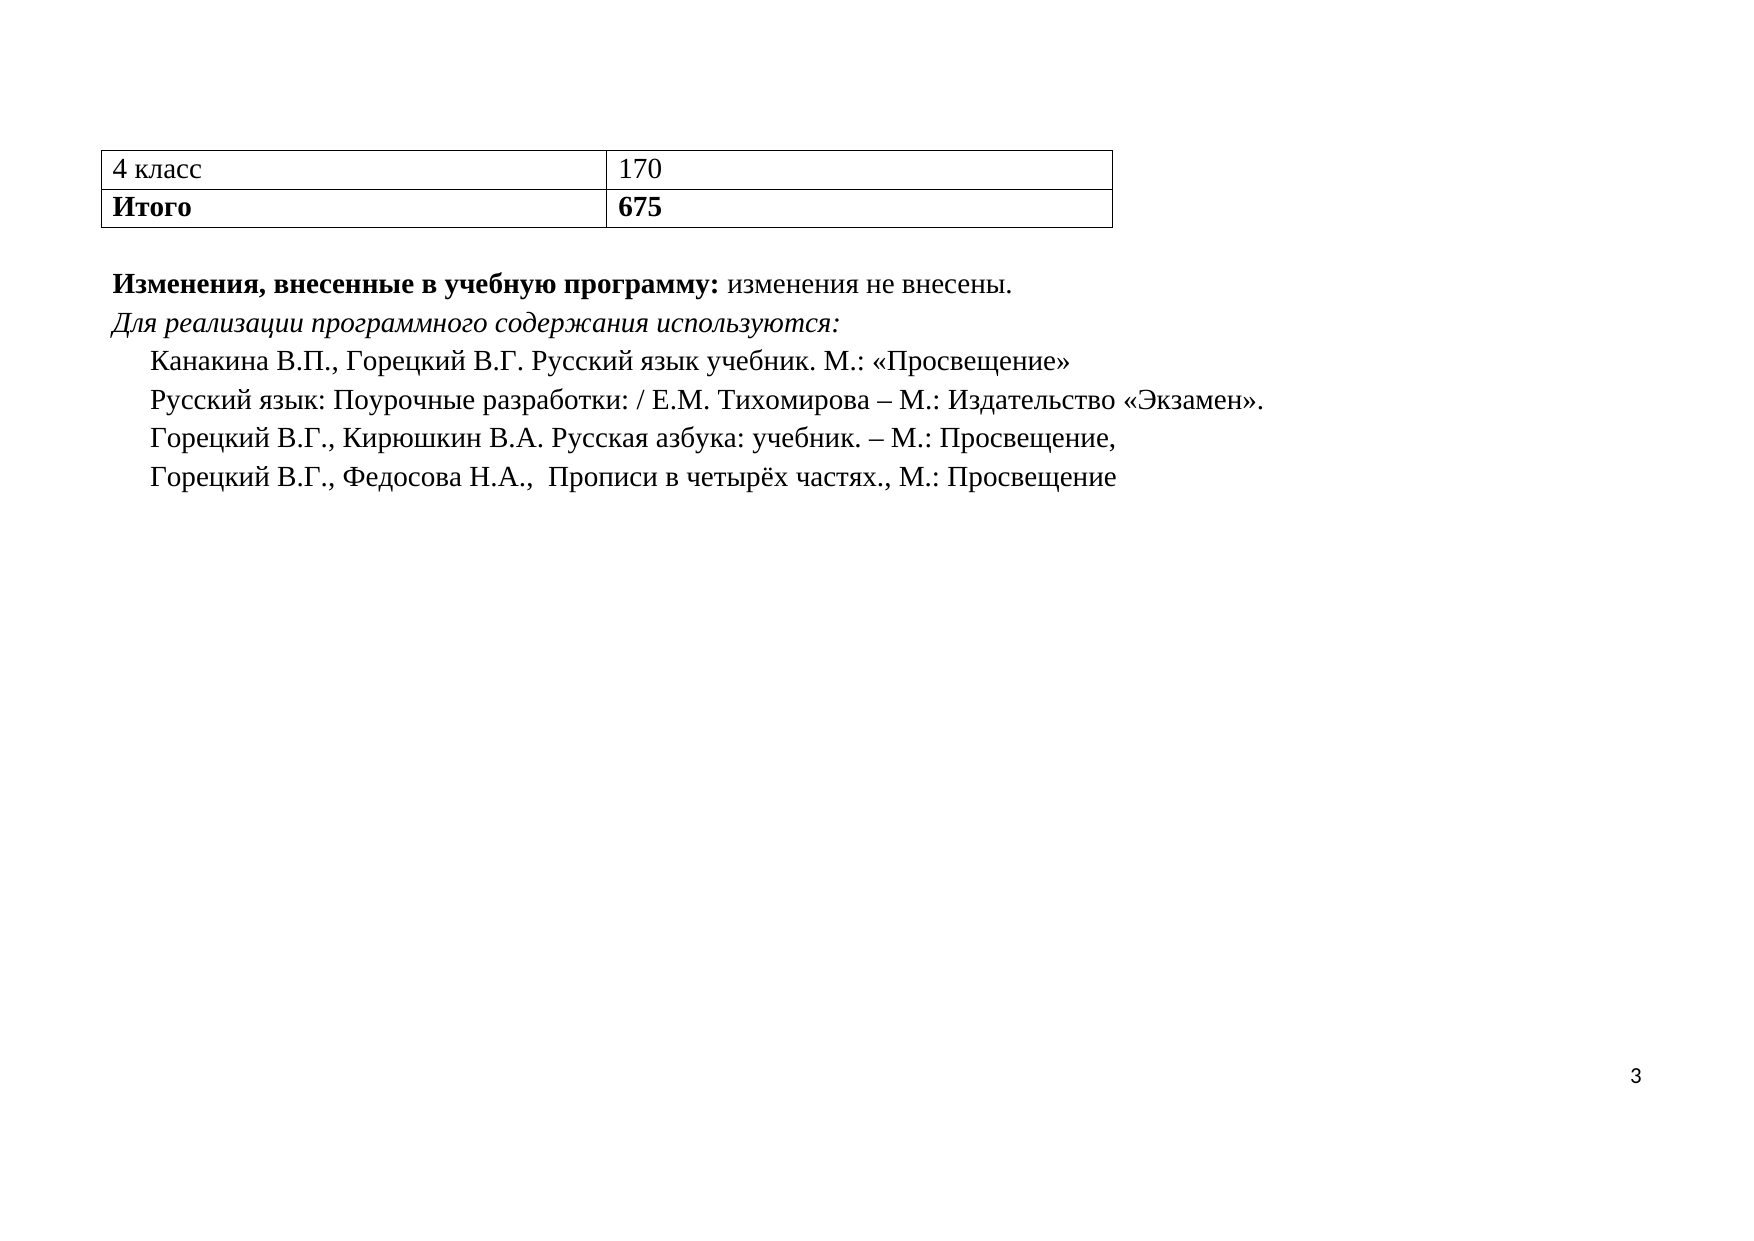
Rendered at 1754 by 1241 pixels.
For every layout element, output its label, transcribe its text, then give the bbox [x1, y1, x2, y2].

table_cell 675 [607, 190, 1112, 227]
table_cell 170 [607, 151, 1112, 188]
text Горецкий В.Г., Кирюшкин В.А. Русская азбука: учебник. – М.: Просвещение, [112, 421, 1641, 454]
text Изменения, внесенные в учебную программу: изменения не внесены. [112, 266, 1641, 300]
table_cell 4 класс [102, 151, 606, 188]
text Для реализации программного содержания используются: [112, 305, 1641, 338]
text Горецкий В.Г., Федосова Н.А., Прописи в четырёх частях., М.: Просвещение [112, 459, 1641, 493]
table_cell Итого [102, 190, 606, 227]
text Канакина В.П., Горецкий В.Г. Русский язык учебник. М.: «Просвещение» [112, 343, 1641, 377]
text Русский язык: Поурочные разработки: / Е.М. Тихомирова – М.: Издательство «Экзамен». [112, 382, 1641, 416]
